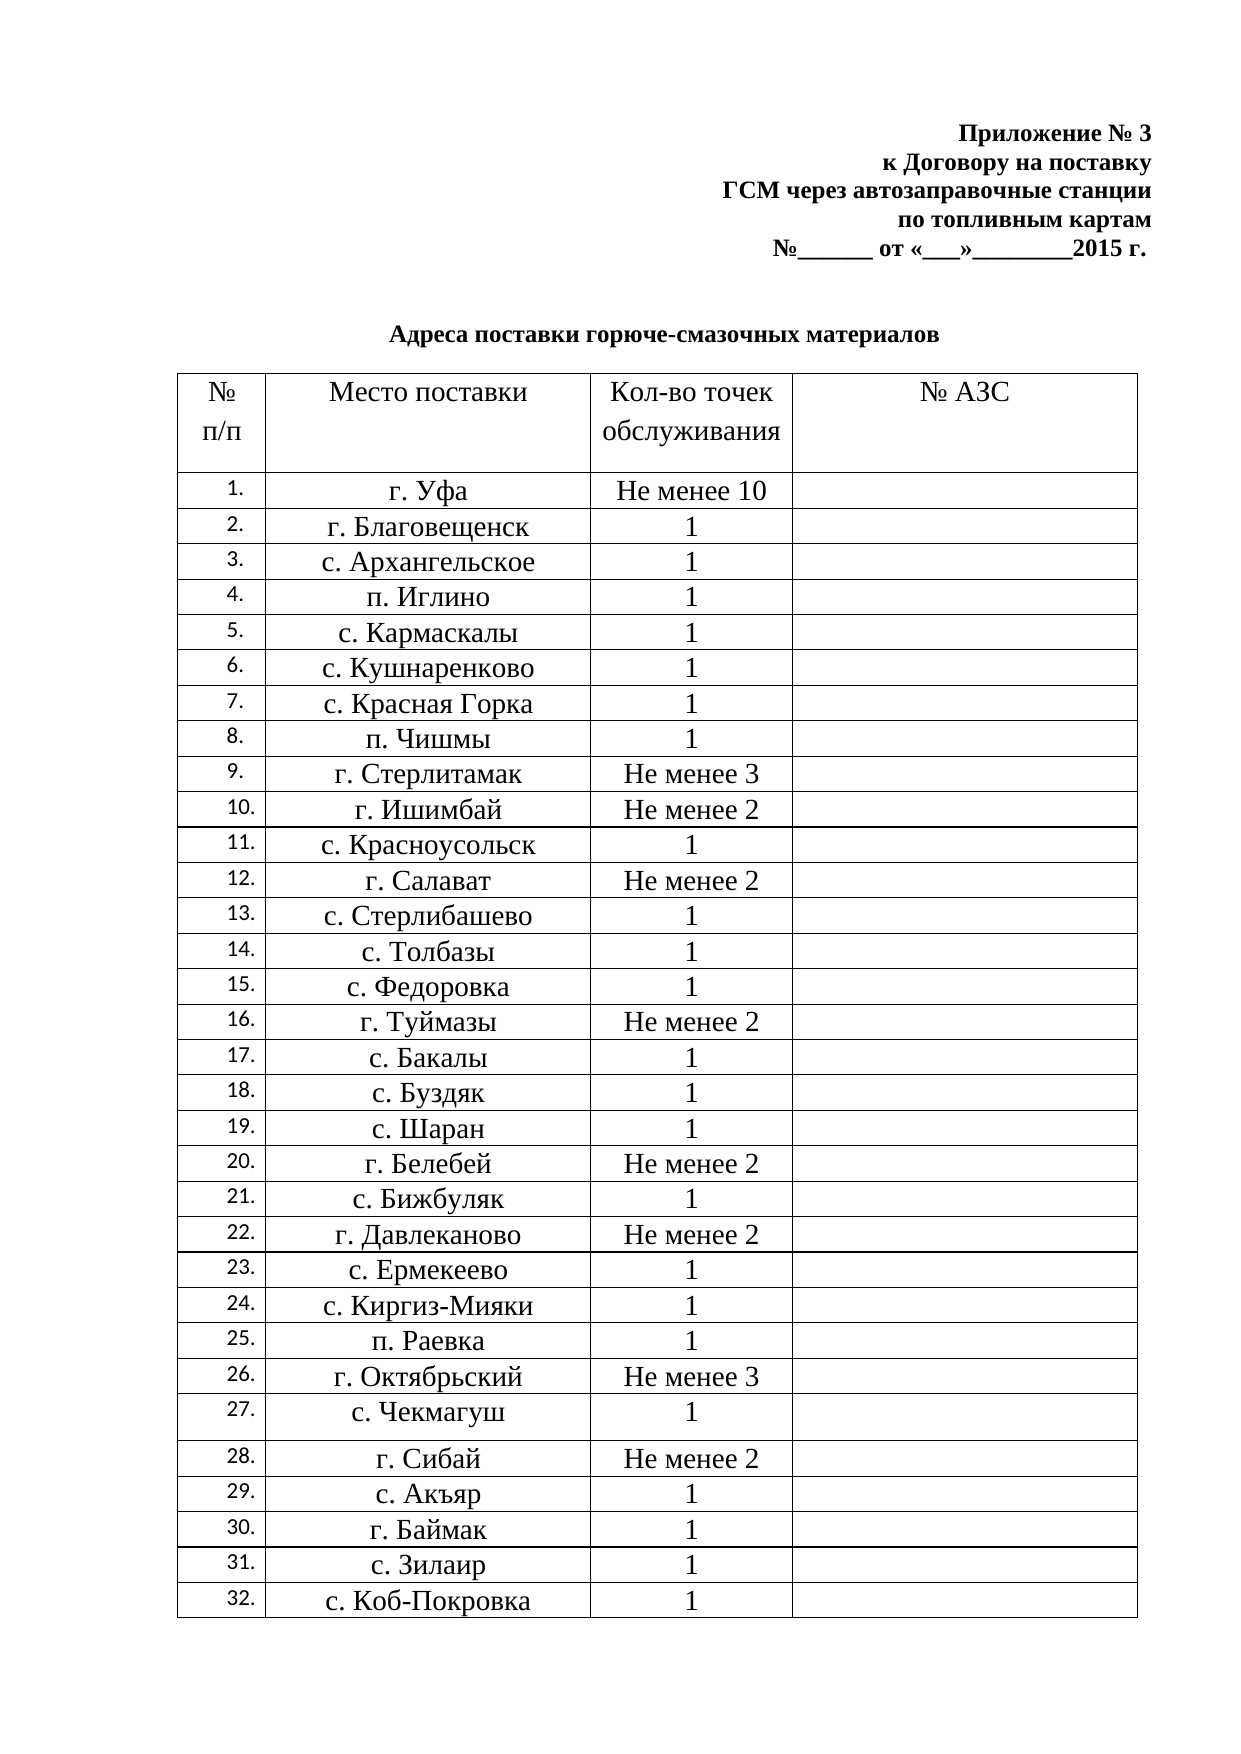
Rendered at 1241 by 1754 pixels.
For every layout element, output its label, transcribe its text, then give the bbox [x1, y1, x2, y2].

table_cell [793, 473, 1137, 508]
table_cell с. Акъяр [266, 1477, 590, 1511]
table_cell 1 [591, 1548, 792, 1582]
table_cell [178, 1288, 265, 1322]
text ГСМ через автозаправочные станции [177, 176, 1152, 204]
table_cell [178, 1477, 265, 1511]
table_cell [178, 1182, 265, 1216]
table_cell [178, 721, 265, 756]
table_cell с. Ермекеево [266, 1253, 590, 1287]
table_cell [178, 1323, 265, 1358]
table_cell г. Стерлитамак [266, 757, 590, 791]
table_cell г. Туймазы [266, 1005, 590, 1039]
table_cell [178, 544, 265, 578]
table_cell Не менее 2 [591, 792, 792, 826]
table_cell [793, 1253, 1137, 1287]
table_cell с. Кушнаренково [266, 650, 590, 685]
table_cell 1 [591, 721, 792, 756]
table_cell [793, 1075, 1137, 1110]
table_cell Не менее 10 [591, 473, 792, 508]
table_cell [178, 1253, 265, 1287]
table_cell [178, 1111, 265, 1145]
table_cell [793, 1217, 1137, 1251]
text по топливным картам [177, 204, 1152, 233]
table_cell с. Чекмагуш [266, 1394, 590, 1440]
table_cell 1 [591, 544, 792, 578]
table_cell Не менее 2 [591, 1217, 792, 1251]
table_cell [793, 580, 1137, 614]
table_cell 1 [591, 615, 792, 649]
table_cell с. Красноусольск [266, 828, 590, 862]
table_cell г. Октябрьский [266, 1359, 590, 1393]
table_cell 1 [591, 1040, 792, 1074]
table_header Кол-во точек обслуживания [591, 374, 792, 472]
table_header № п/п [178, 374, 265, 472]
table_cell [178, 1146, 265, 1181]
table_cell Не менее 3 [591, 757, 792, 791]
table_cell с. Бижбуляк [266, 1182, 590, 1216]
table_cell [178, 934, 265, 968]
text №______ от «___»________2015 г. [693, 233, 1152, 262]
table_cell с. Киргиз-Мияки [266, 1288, 590, 1322]
table_cell п. Иглино [266, 580, 590, 614]
table_cell [793, 650, 1137, 685]
table_cell [178, 1005, 265, 1039]
table_cell [793, 1111, 1137, 1145]
text Приложение № 3 [177, 118, 1152, 147]
table_cell [793, 792, 1137, 826]
table_cell [793, 1040, 1137, 1074]
table_cell Не менее 3 [591, 1359, 792, 1393]
table_cell 1 [591, 1583, 792, 1617]
table_cell [793, 1394, 1137, 1440]
table_cell [793, 1288, 1137, 1322]
table_cell [793, 721, 1137, 756]
table_cell [793, 1548, 1137, 1582]
table_cell [178, 1217, 265, 1251]
table_cell 1 [591, 1477, 792, 1511]
table_cell 1 [591, 969, 792, 1003]
table_cell с. Архангельское [266, 544, 590, 578]
table_cell [178, 580, 265, 614]
table_cell [178, 1359, 265, 1393]
table_cell г. Салават [266, 863, 590, 897]
text Адреса поставки горюче-смазочных материалов [177, 319, 1152, 348]
table_cell Не менее 2 [591, 1441, 792, 1476]
table_cell с. Буздяк [266, 1075, 590, 1110]
table_cell [793, 1323, 1137, 1358]
table_cell [178, 650, 265, 685]
table_cell [178, 1394, 265, 1440]
table_cell [178, 1075, 265, 1110]
table_cell 1 [591, 934, 792, 968]
table_cell 1 [591, 828, 792, 862]
table_cell 1 [591, 509, 792, 543]
table_cell [793, 1477, 1137, 1511]
table_cell [178, 615, 265, 649]
table_cell [793, 1182, 1137, 1216]
table_cell [793, 828, 1137, 862]
table_cell [793, 544, 1137, 578]
table_cell 1 [591, 1182, 792, 1216]
table_cell 1 [591, 1253, 792, 1287]
table_cell [793, 863, 1137, 897]
table_cell [178, 969, 265, 1003]
table_cell [793, 757, 1137, 791]
table_cell [793, 969, 1137, 1003]
text к Договору на поставку [177, 147, 1152, 176]
table_cell с. Зилаир [266, 1548, 590, 1582]
table_cell 1 [591, 1323, 792, 1358]
table_cell Не менее 2 [591, 1005, 792, 1039]
table_cell [793, 934, 1137, 968]
table_cell Не менее 2 [591, 1146, 792, 1181]
table_cell с. Шаран [266, 1111, 590, 1145]
table_cell [793, 615, 1137, 649]
table_cell с. Стерлибашево [266, 898, 590, 933]
table_cell [793, 1512, 1137, 1546]
table_cell с. Красная Горка [266, 686, 590, 720]
table_cell [178, 757, 265, 791]
table_cell [178, 828, 265, 862]
table_cell г. Уфа [266, 473, 590, 508]
table_cell с. Федоровка [266, 969, 590, 1003]
table_cell 1 [591, 1394, 792, 1440]
table_header Место поставки [266, 374, 590, 472]
table_cell с. Толбазы [266, 934, 590, 968]
table_cell 1 [591, 650, 792, 685]
table_header № АЗС [793, 374, 1137, 472]
table_cell [793, 1005, 1137, 1039]
table_cell [178, 1040, 265, 1074]
table_cell с. Бакалы [266, 1040, 590, 1074]
table_cell 1 [591, 686, 792, 720]
table_cell [178, 1548, 265, 1582]
table_cell г. Благовещенск [266, 509, 590, 543]
table_cell г. Баймак [266, 1512, 590, 1546]
table_cell [793, 1583, 1137, 1617]
table_cell 1 [591, 1288, 792, 1322]
table_cell [793, 1441, 1137, 1476]
table_cell г. Ишимбай [266, 792, 590, 826]
table_cell [178, 1583, 265, 1617]
table_cell [178, 863, 265, 897]
table_cell 1 [591, 1111, 792, 1145]
table_cell [793, 686, 1137, 720]
table_cell [793, 1146, 1137, 1181]
table_cell 1 [591, 898, 792, 933]
table_cell [178, 509, 265, 543]
table_cell [178, 473, 265, 508]
table_cell с. Кармаскалы [266, 615, 590, 649]
table_cell 1 [591, 1512, 792, 1546]
table_cell с. Коб-Покровка [266, 1583, 590, 1617]
table_cell [178, 792, 265, 826]
table_cell [178, 898, 265, 933]
table_cell [793, 509, 1137, 543]
table_cell [793, 898, 1137, 933]
table_cell г. Белебей [266, 1146, 590, 1181]
table_cell г. Давлеканово [266, 1217, 590, 1251]
table_cell Не менее 2 [591, 863, 792, 897]
table_cell п. Чишмы [266, 721, 590, 756]
table_cell 1 [591, 1075, 792, 1110]
table_cell п. Раевка [266, 1323, 590, 1358]
table_cell 1 [591, 580, 792, 614]
table_cell [178, 686, 265, 720]
table_cell [178, 1512, 265, 1546]
table_cell г. Сибай [266, 1441, 590, 1476]
table_cell [178, 1441, 265, 1476]
table_cell [793, 1359, 1137, 1393]
